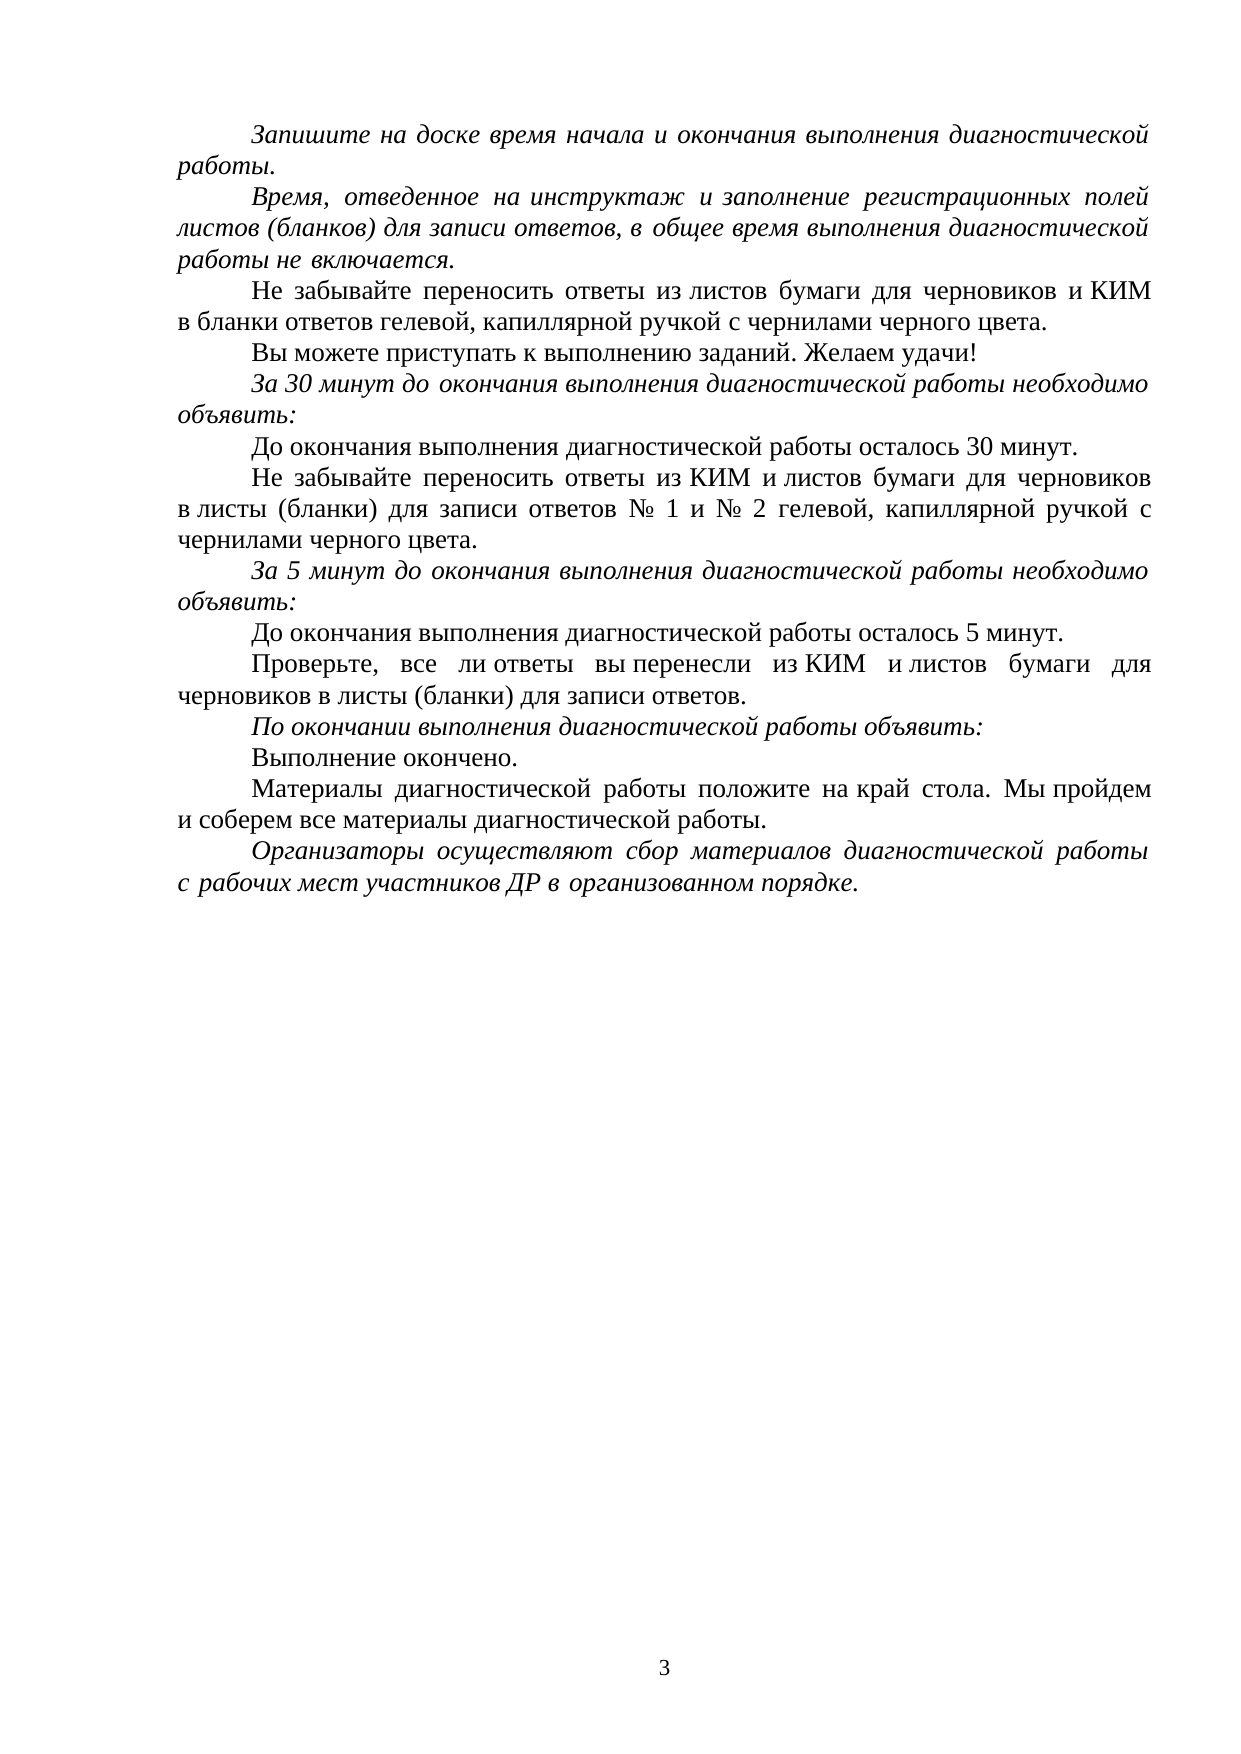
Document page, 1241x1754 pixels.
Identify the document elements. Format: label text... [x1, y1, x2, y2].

text Запишите на доске время начала и окончания выполнения диагностической работы. [177, 118, 1152, 180]
text Выполнение окончено. [177, 741, 1152, 772]
text До окончания выполнения диагностической работы осталось 30 минут. [177, 429, 1152, 461]
text Не забывайте переносить ответы из листов бумаги для черновиков и КИМ в бланки ответов гелевой, капиллярной ручкой с чернилами черного цвета. [177, 274, 1152, 336]
text До окончания выполнения диагностической работы осталось 5 минут. [177, 616, 1152, 648]
text Проверьте, все ли ответы вы перенесли из КИМ и листов бумаги для черновиков в листы (бланки) для записи ответов. [177, 648, 1152, 710]
text За 5 минут до окончания выполнения диагностической работы необходимо объявить: [177, 554, 1152, 616]
text Время, отведенное на инструктаж и заполнение регистрационных полей листов (бланков) для записи ответов, в общее время выполнения диагностической работы не включается. [177, 180, 1152, 274]
text За 30 минут до окончания выполнения диагностической работы необходимо объявить: [177, 367, 1152, 429]
text Организаторы осуществляют сбор материалов диагностической работы с рабочих мест участников ДР в организованном порядке. [177, 834, 1152, 897]
text Вы можете приступать к выполнению заданий. Желаем удачи! [177, 336, 1152, 367]
text Не забывайте переносить ответы из КИМ и листов бумаги для черновиков в листы (бланки) для записи ответов № 1 и № 2 гелевой, капиллярной ручкой с чернилами черного цвета. [177, 461, 1152, 554]
text Материалы диагностической работы положите на край стола. Мы пройдем и соберем все материалы диагностической работы. [177, 772, 1152, 834]
text По окончании выполнения диагностической работы объявить: [177, 710, 1152, 741]
